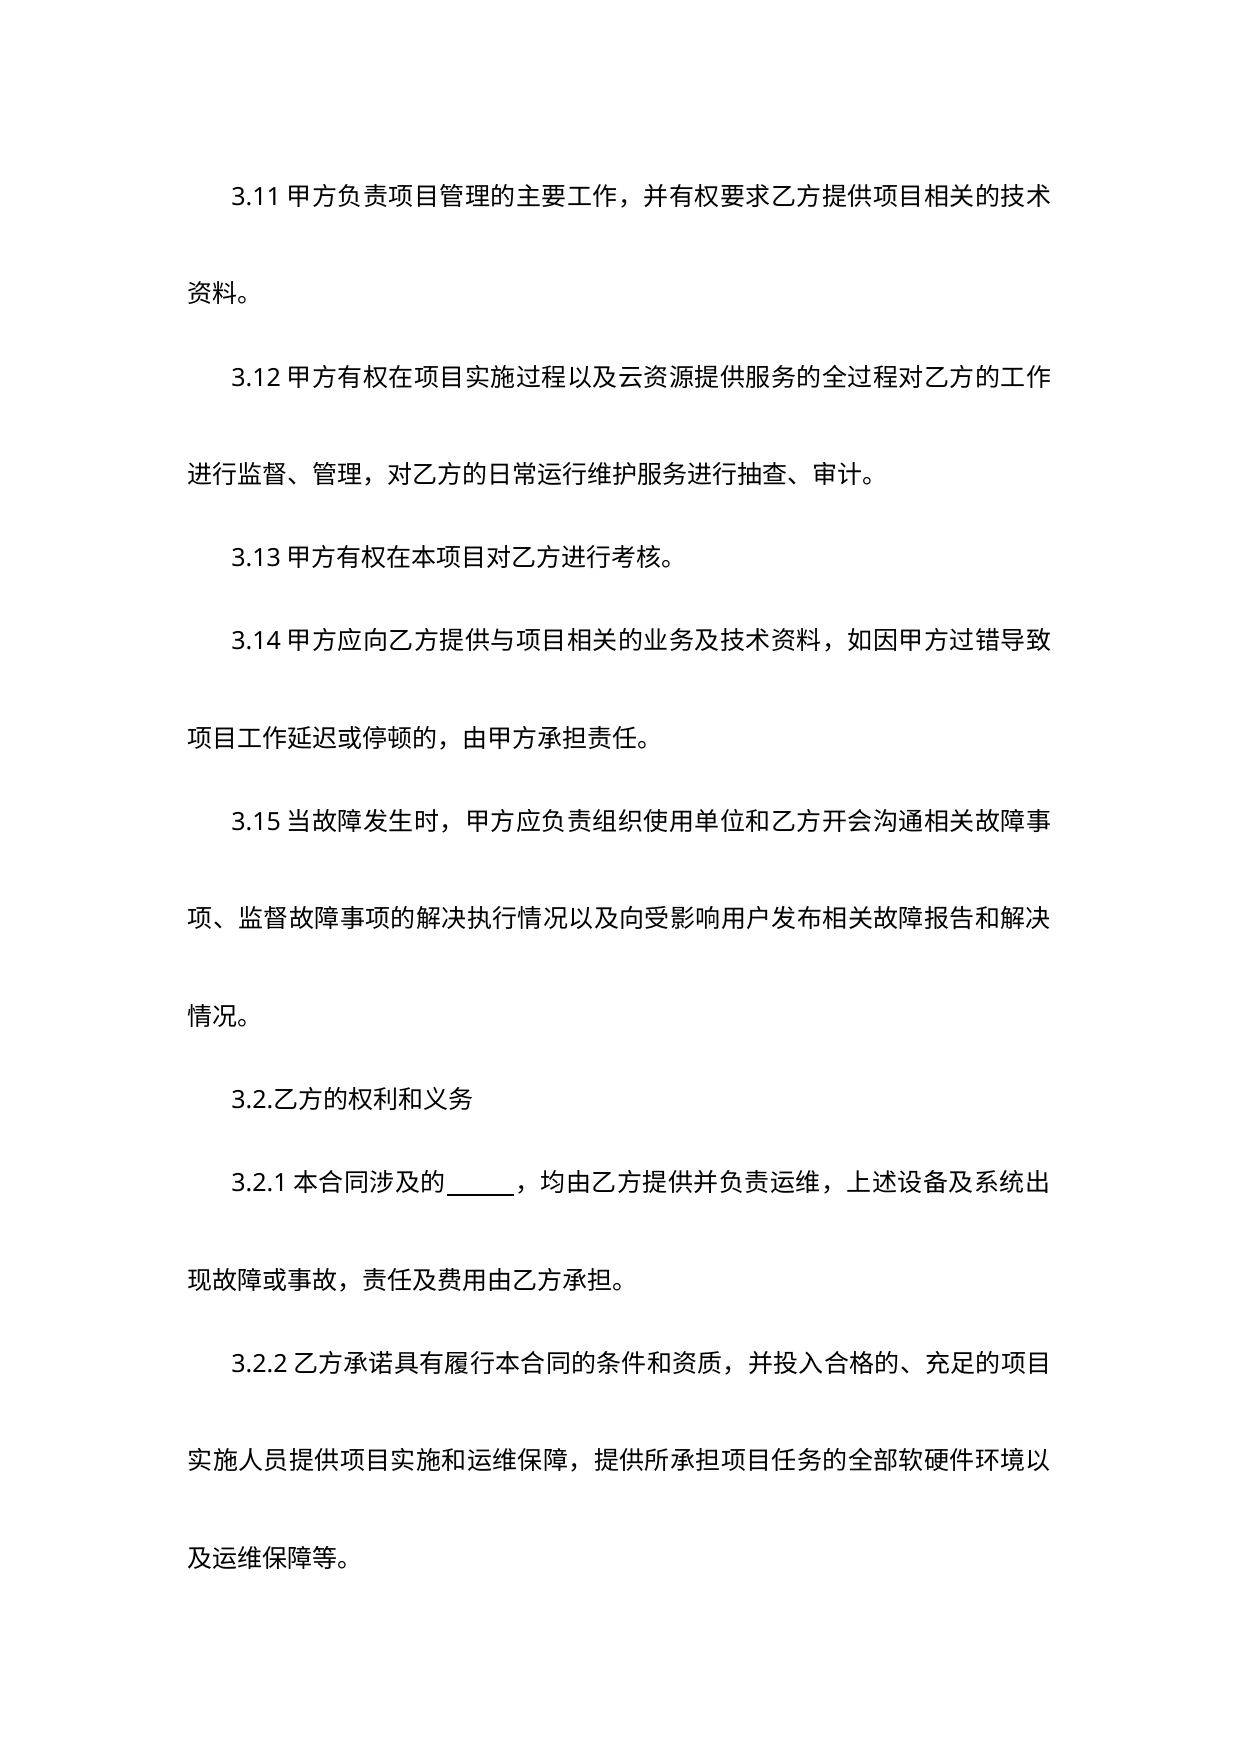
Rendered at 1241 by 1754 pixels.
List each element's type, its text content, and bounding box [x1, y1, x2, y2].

text 3.2.乙方的权利和义务 [187, 1065, 1053, 1130]
text 3.15当故障发生时，甲方应负责组织使用单位和乙方开会沟通相关故障事项、监督故障事项的解决执行情况以及向受影响用户发布相关故障报告和解决情况。 [187, 787, 1053, 1047]
text 3.13甲方有权在本项目对乙方进行考核。 [187, 523, 1053, 588]
text 3.12甲方有权在项目实施过程以及云资源提供服务的全过程对乙方的工作进行监督、管理，对乙方的日常运行维护服务进行抽查、审计。 [187, 343, 1053, 505]
text 3.14甲方应向乙方提供与项目相关的业务及技术资料，如因甲方过错导致项目工作延迟或停顿的，由甲方承担责任。 [187, 606, 1053, 769]
text 3.11甲方负责项目管理的主要工作，并有权要求乙方提供项目相关的技术资料。 [187, 162, 1053, 324]
text 3.2.2乙方承诺具有履行本合同的条件和资质，并投入合格的、充足的项目实施人员提供项目实施和运维保障，提供所承担项目任务的全部软硬件环境以及运维保障等。 [187, 1329, 1053, 1589]
text 3.2.1本合同涉及的 ，均由乙方提供并负责运维，上述设备及系统出现故障或事故，责任及费用由乙方承担。 [187, 1148, 1053, 1311]
